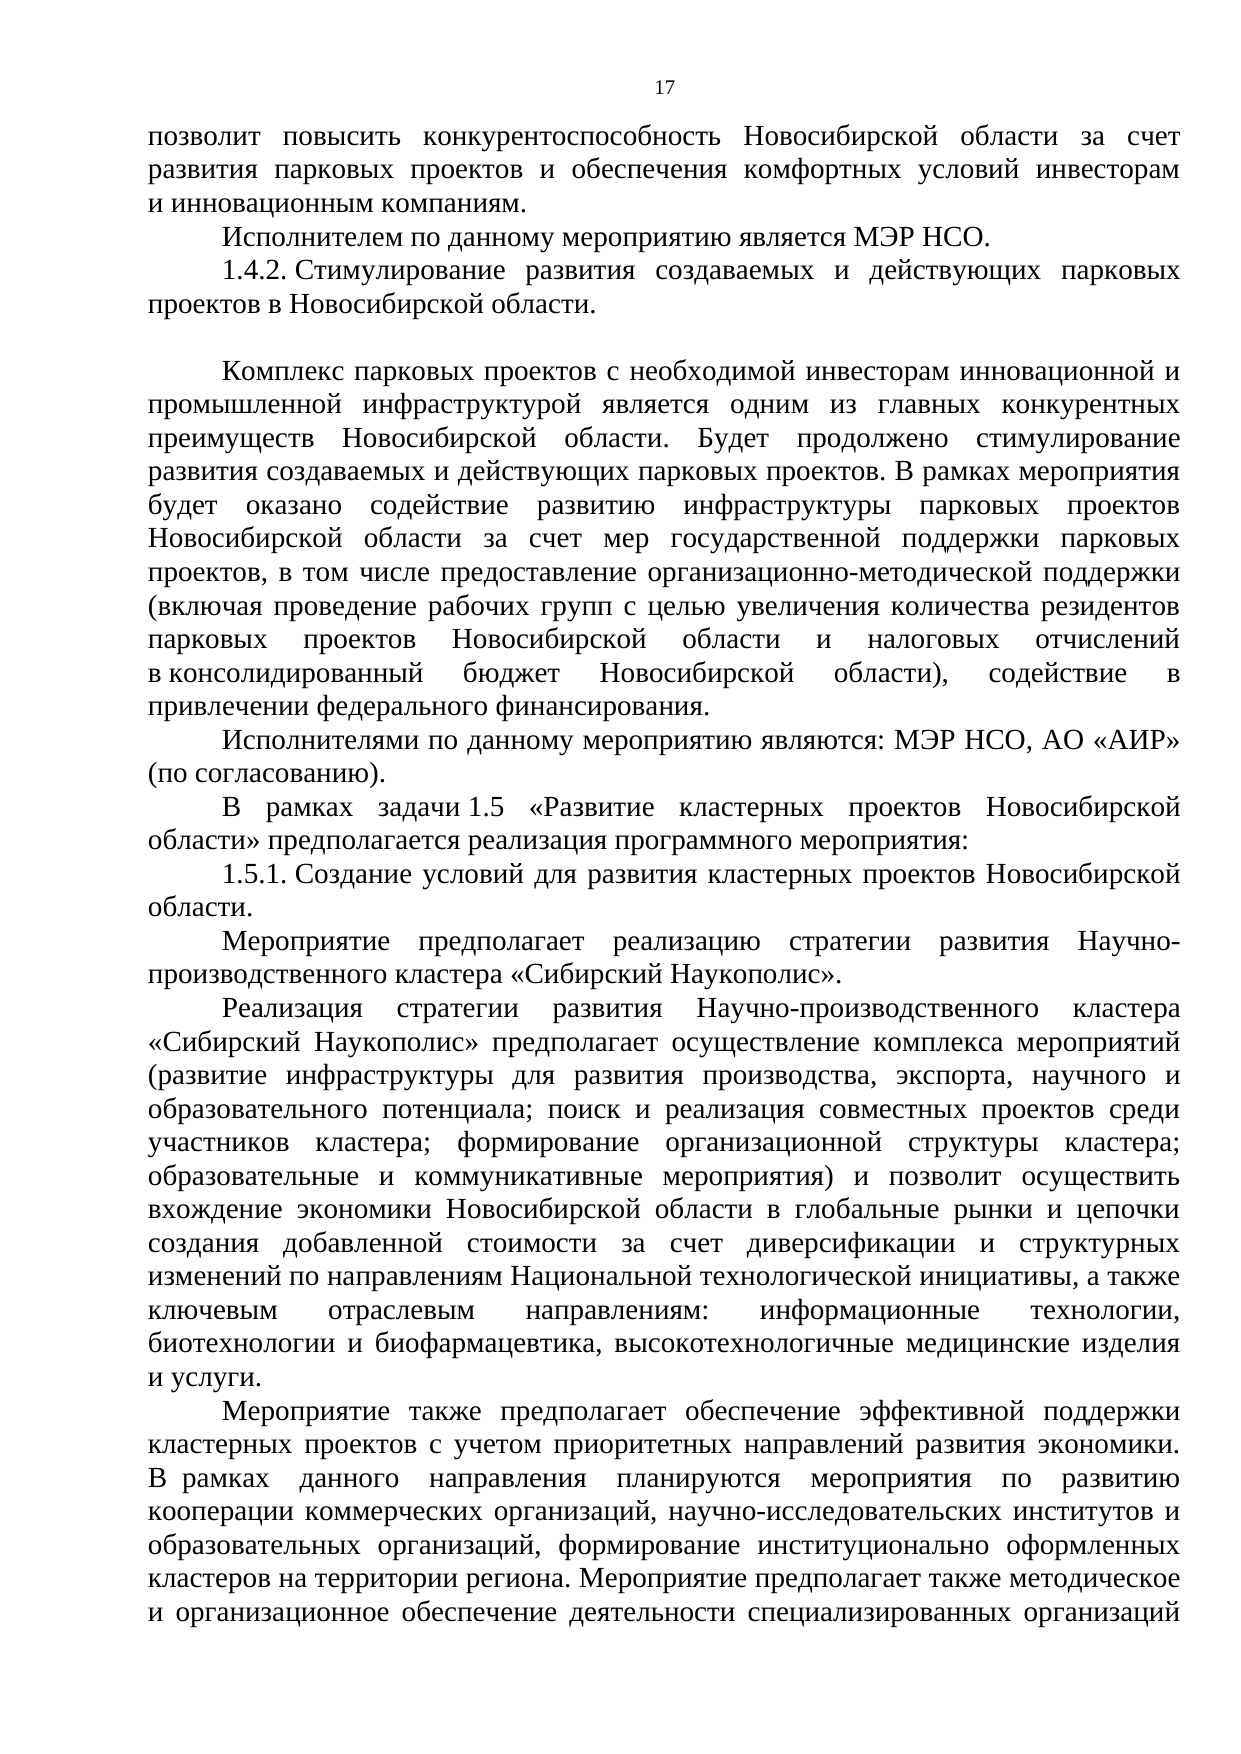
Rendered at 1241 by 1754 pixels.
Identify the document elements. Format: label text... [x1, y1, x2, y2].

text Мероприятие предполагает реализацию стратегии развития Научно-производственного кластера «Сибирский Наукополис». [148, 923, 1181, 990]
text Исполнителем по данному мероприятию является МЭР НСО. [148, 219, 1181, 252]
text 1.4.2. Стимулирование развития создаваемых и действующих парковых проектов в Новосибирской области. [148, 252, 1181, 319]
text Комплекс парковых проектов с необходимой инвесторам инновационной и промышленной инфраструктурой является одним из главных конкурентных преимуществ Новосибирской области. Будет продолжено стимулирование развития создаваемых и действующих парковых проектов. В рамках мероприятия будет оказано содействие развитию инфраструктуры парковых проектов Новосибирской области за счет мер государственной поддержки парковых проектов, в том числе предоставление организационно-методической поддержки (включая проведение рабочих групп с целью увеличения количества резидентов парковых проектов Новосибирской области и налоговых отчислений в консолидированный бюджет Новосибирской области), содействие в привлечении федерального финансирования. [148, 353, 1181, 722]
text 1.5.1. Создание условий для развития кластерных проектов Новосибирской области. [148, 856, 1181, 923]
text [148, 118, 1181, 219]
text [148, 1393, 1181, 1627]
text Исполнителями по данному мероприятию являются: МЭР НСО, АО «АИР» (по согласованию). [148, 722, 1181, 789]
text Реализация стратегии развития Научно-производственного кластера «Сибирский Наукополис» предполагает осуществление комплекса мероприятий (развитие инфраструктуры для развития производства, экспорта, научного и образовательного потенциала; поиск и реализация совместных проектов среди участников кластера; формирование организационной структуры кластера; образовательные и коммуникативные мероприятия) и позволит осуществить вхождение экономики Новосибирской области в глобальные рынки и цепочки создания добавленной стоимости за счет диверсификации и структурных изменений по направлениям Национальной технологической инициативы, а также ключевым отраслевым направлениям: информационные технологии, биотехнологии и биофармацевтика, высокотехнологичные медицинские изделия и услуги. [148, 990, 1181, 1393]
text В рамках задачи 1.5 «Развитие кластерных проектов Новосибирской области» предполагается реализация программного мероприятия: [148, 789, 1181, 856]
